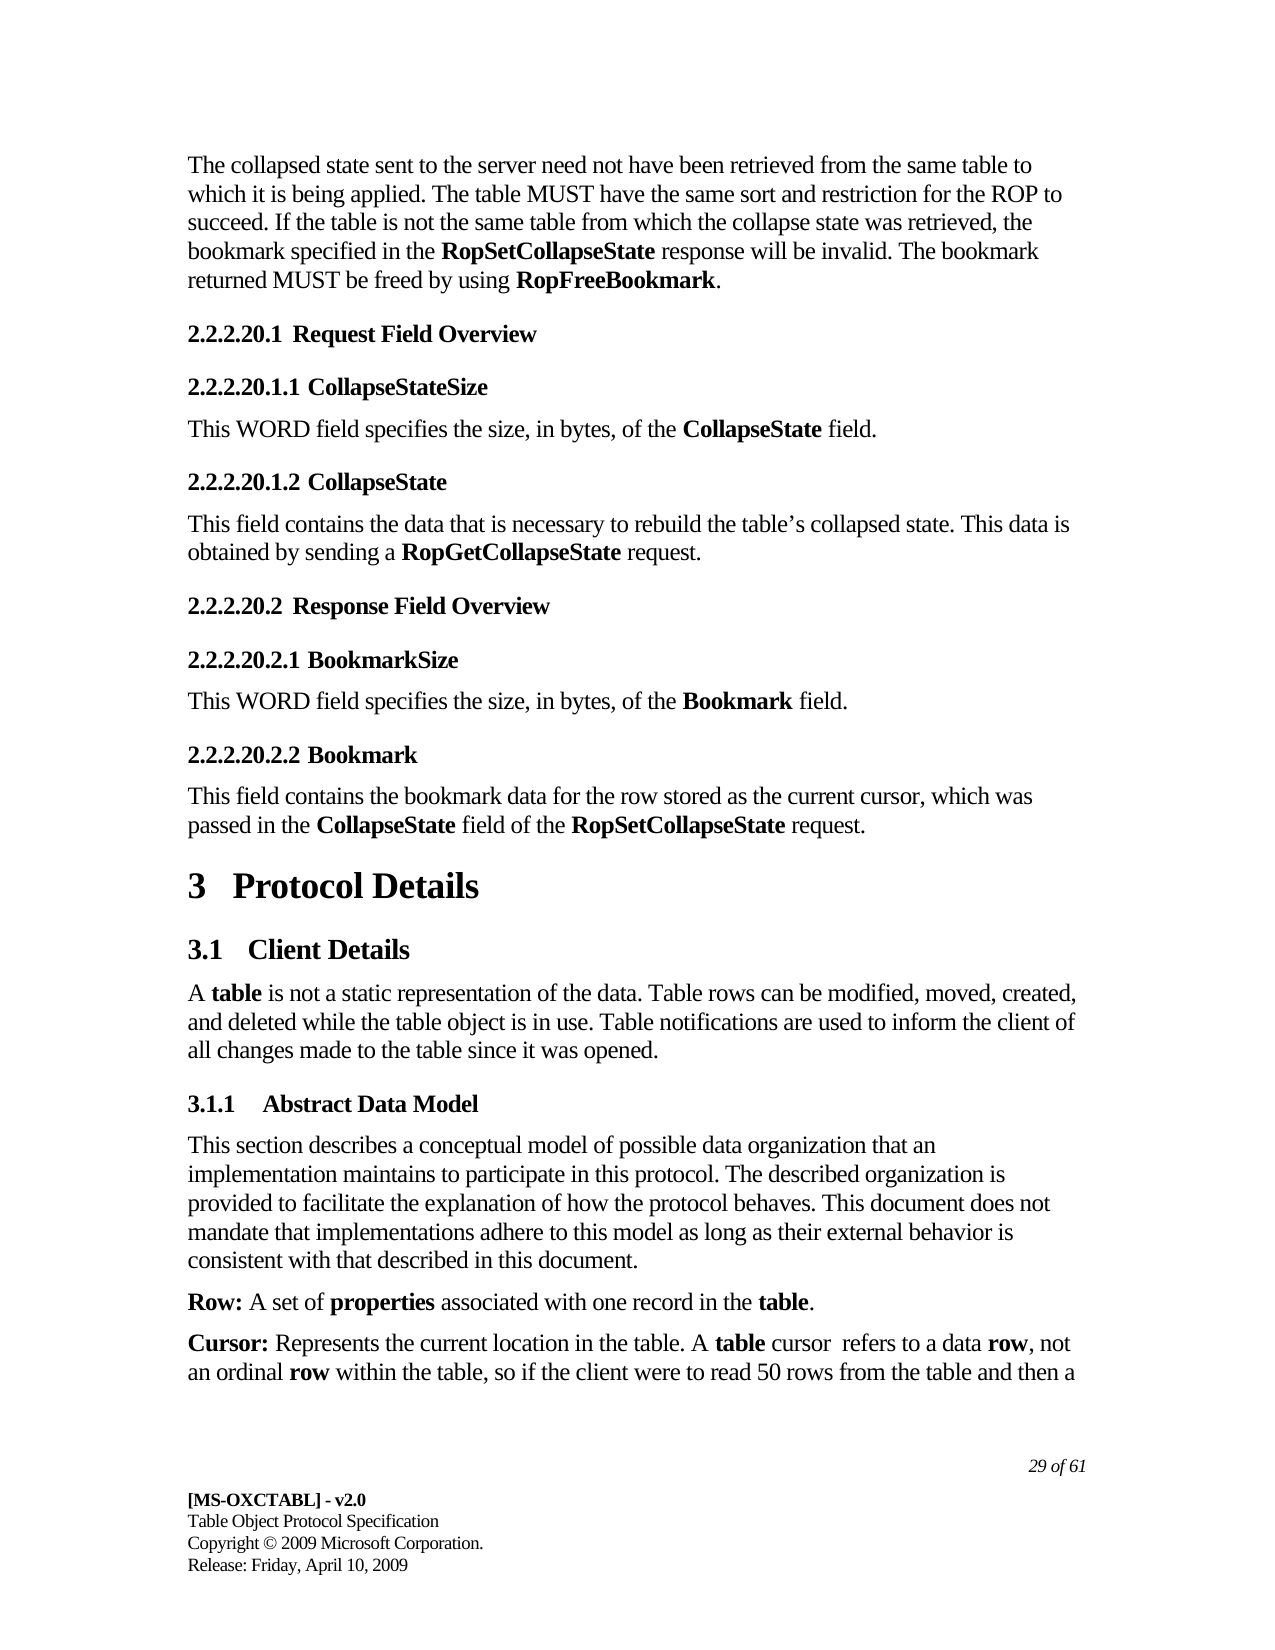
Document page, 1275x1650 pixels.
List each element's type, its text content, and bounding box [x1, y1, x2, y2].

text This WORD field specifies the size, in bytes, of the CollapseState field. [187, 414, 1087, 442]
subtitle CollapseState [187, 467, 1087, 496]
subtitle Bookmark [187, 740, 1087, 769]
subtitle Client Details [187, 932, 1087, 965]
text This section describes a conceptual model of possible data organization that an implementation maintains to participate in this protocol. The described organization is provided to facilitate the explanation of how the protocol behaves. This document does not mandate that implementations adhere to this model as long as their external behavior is consistent with that described in this document. [187, 1130, 1087, 1274]
subtitle Protocol Details [187, 864, 1087, 907]
text This field contains the bookmark data for the row stored as the current cursor, which was passed in the CollapseState field of the RopSetCollapseState request. [187, 781, 1087, 839]
text A table is not a static representation of the data. Table rows can be modified, moved, created, and deleted while the table object is in use. Table notifications are used to inform the client of all changes made to the table since it was opened. [187, 978, 1087, 1064]
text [187, 1328, 1087, 1385]
subtitle BookmarkSize [187, 645, 1087, 674]
subtitle Abstract Data Model [187, 1089, 1087, 1118]
subtitle Request Field Overview [187, 319, 1087, 347]
subtitle CollapseStateSize [187, 372, 1087, 401]
text The collapsed state sent to the server need not have been retrieved from the same table to which it is being applied. The table MUST have the same sort and restriction for the ROP to succeed. If the table is not the same table from which the collapse state was retrieved, the bookmark specified in the RopSetCollapseState response will be invalid. The bookmark returned MUST be freed by using RopFreeBookmark. [187, 150, 1087, 294]
text This WORD field specifies the size, in bytes, of the Bookmark field. [187, 686, 1087, 715]
text Row: A set of properties associated with one record in the table. [187, 1287, 1087, 1315]
text This field contains the data that is necessary to rebuild the table’s collapsed state. This data is obtained by sending a RopGetCollapseState request. [187, 509, 1087, 566]
subtitle Response Field Overview [187, 591, 1087, 620]
